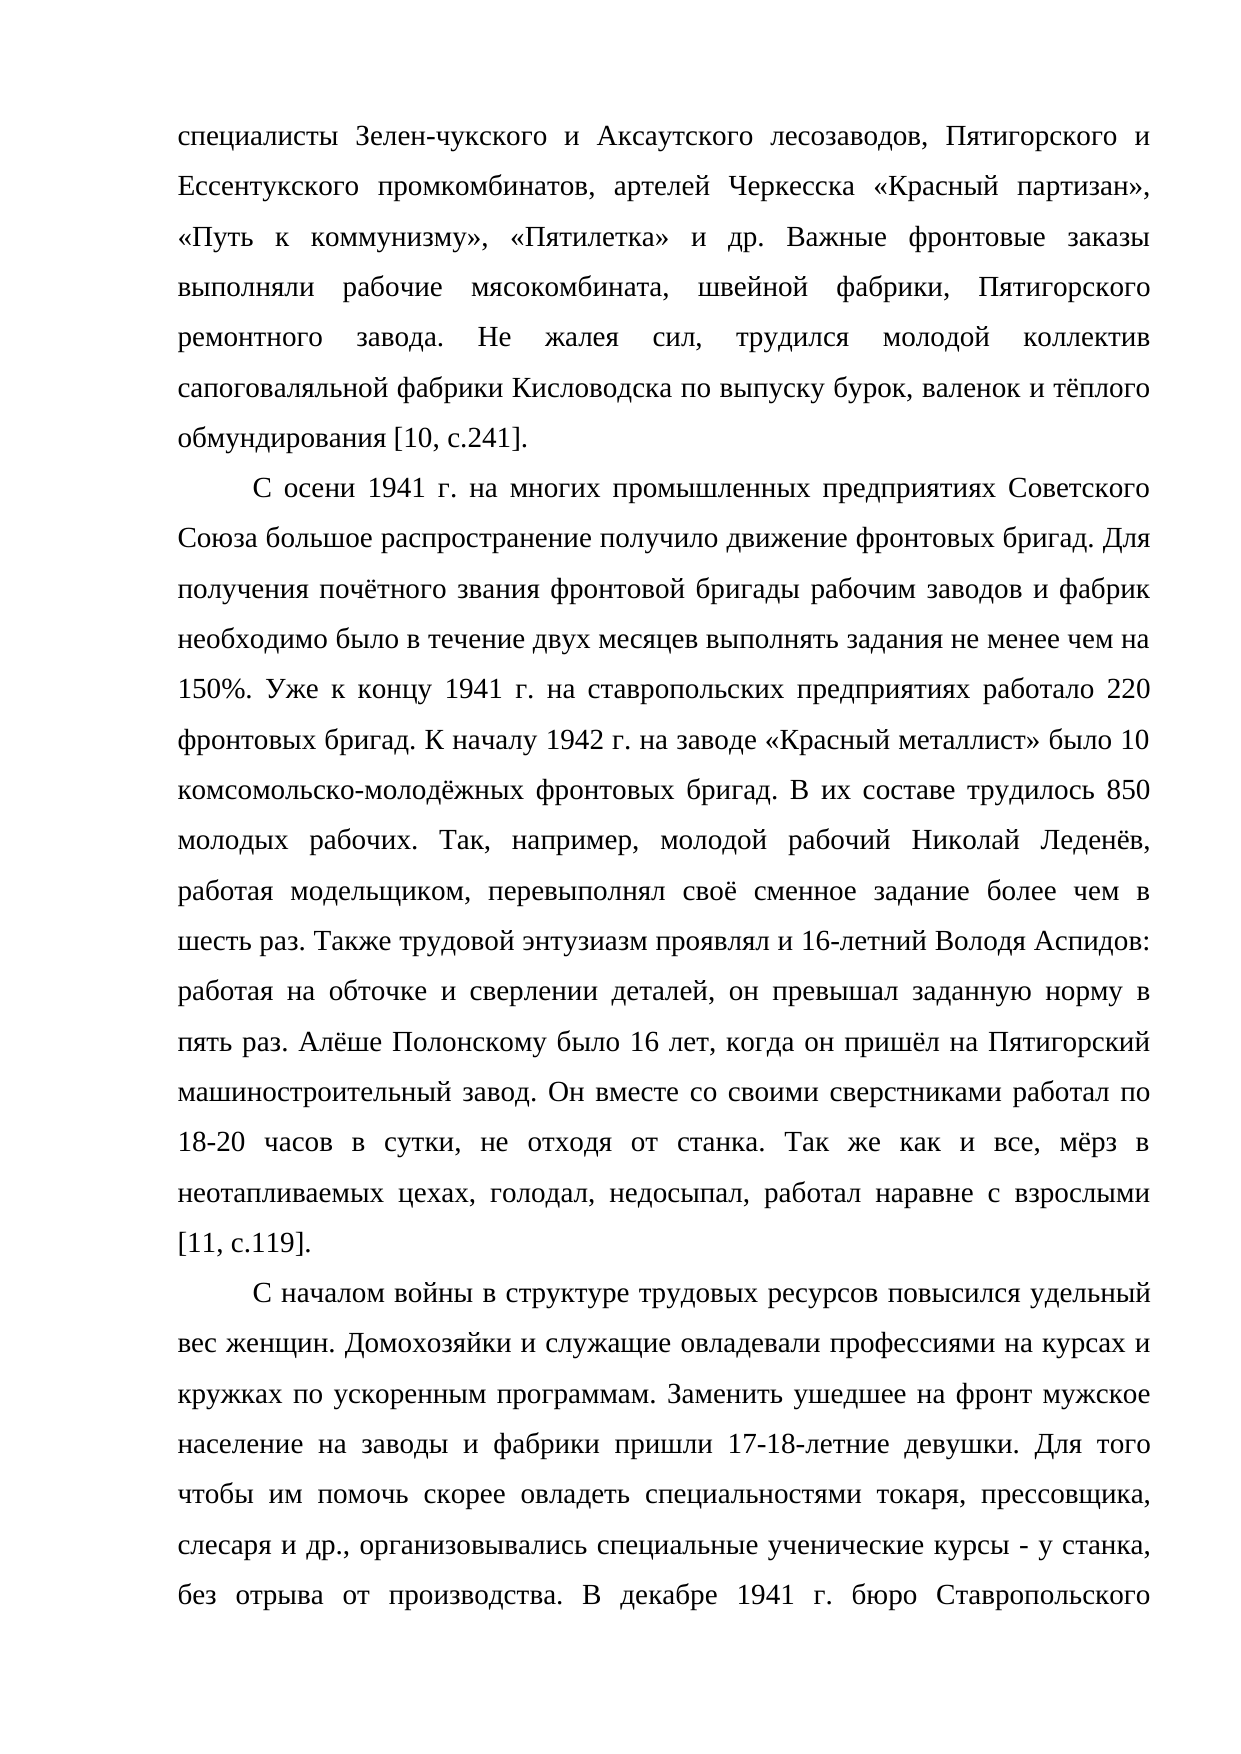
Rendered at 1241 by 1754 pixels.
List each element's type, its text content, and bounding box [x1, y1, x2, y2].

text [177, 118, 1151, 453]
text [177, 1275, 1152, 1611]
text С осени 1941 г. на многих промышленных предприятиях Советского Союза большое распространение получило движение фронтовых бригад. Для получения почётного звания фронтовой бригады рабочим заводов и фабрик необходимо было в течение двух месяцев выполнять задания не менее чем на 150%. Уже к концу 1941 г. на ставропольских предприятиях работало 220 фронтовых бригад. К началу 1942 г. на заводе «Красный металлист» было 10 комсомольско-молодёжных фронтовых бригад. В их составе трудилось 850 молодых рабочих. Так, например, молодой рабочий Николай Леденёв, работая модельщиком, перевыполнял своё сменное задание более чем в шесть раз. Также трудовой энтузиазм проявлял и 16-летний Володя Аспидов: работая на обточке и сверлении деталей, он превышал заданную норму в пять раз. Алёше Полонскому было 16 лет, когда он пришёл на Пятигорский машиностроительный завод. Он вместе со своими сверстниками работал по 18-20 часов в сутки, не отходя от станка. Так же как и все, мёрз в неотапливаемых цехах, голодал, недосыпал, работал наравне с взрослыми [11, c.119]. [177, 470, 1151, 1258]
